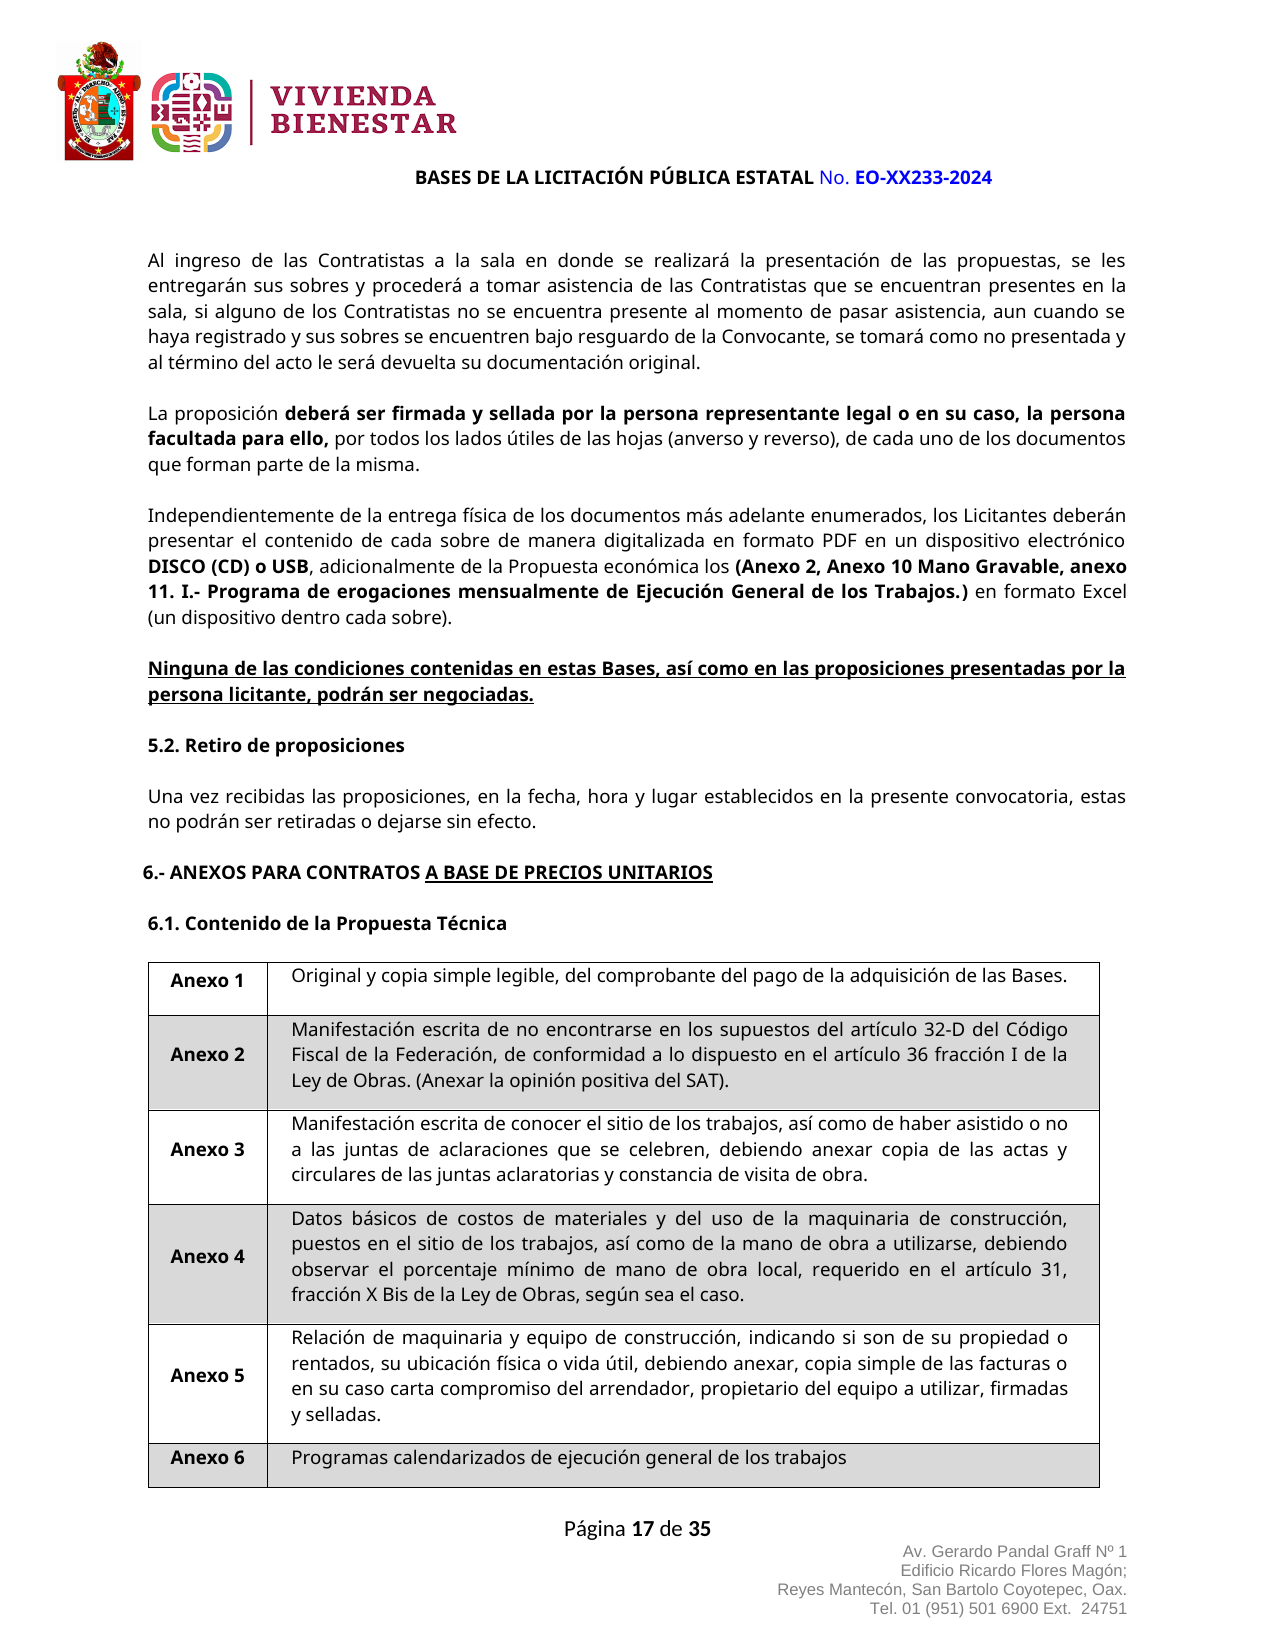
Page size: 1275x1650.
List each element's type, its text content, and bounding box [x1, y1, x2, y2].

text La proposición deberá ser firmada y sellada por la persona representante legal o en su caso, la persona facultada para ello, por todos los lados útiles de las hojas (anverso y reverso), de cada uno de los documentos que forman parte de la misma. [148, 400, 1127, 477]
table_cell Datos básicos de costos de materiales y del uso de la maquinaria de construcción, puestos en el sitio de los trabajos, así como de la mano de obra a utilizarse, debiendo observar el porcentaje mínimo de mano de obra local, requerido en el artículo 31, fracción X Bis de la Ley de Obras, según sea el caso. [268, 1205, 1099, 1323]
text Ninguna de las condiciones contenidas en estas Bases, así como en las proposiciones presentadas por la persona licitante, podrán ser negociadas. [148, 655, 1127, 706]
table_cell Anexo 6 [149, 1444, 267, 1487]
table_cell Programas calendarizados de ejecución general de los trabajos [268, 1444, 1099, 1487]
text 5.2. Retiro de proposiciones [148, 732, 1127, 757]
table_header Anexo 1 [149, 963, 267, 1015]
table_cell Anexo 3 [149, 1111, 267, 1204]
table_cell Anexo 4 [149, 1205, 267, 1323]
text Una vez recibidas las proposiciones, en la fecha, hora y lugar establecidos en la presente convocatoria, estas no podrán ser retiradas o dejarse sin efecto. [148, 783, 1127, 834]
text 6.- ANEXOS PARA CONTRATOS A BASE DE PRECIOS UNITARIOS [118, 859, 1127, 885]
text Independientemente de la entrega física de los documentos más adelante enumerados, los Licitantes deberán presentar el contenido de cada sobre de manera digitalizada en formato PDF en un dispositivo electrónico DISCO (CD) o USB, adicionalmente de la Propuesta económica los (Anexo 2, Anexo 10 Mano Gravable, anexo 11. I.- Programa de erogaciones mensualmente de Ejecución General de los Trabajos.) en formato Excel (un dispositivo dentro cada sobre). [148, 502, 1127, 630]
text Al ingreso de las Contratistas a la sala en donde se realizará la presentación de las propuestas, se les entregarán sus sobres y procederá a tomar asistencia de las Contratistas que se encuentran presentes en la sala, si alguno de los Contratistas no se encuentra presente al momento de pasar asistencia, aun cuando se haya registrado y sus sobres se encuentren bajo resguardo de la Convocante, se tomará como no presentada y al término del acto le será devuelta su documentación original. [148, 247, 1127, 374]
text 6.1. Contenido de la Propuesta Técnica [148, 911, 1127, 936]
table_cell Anexo 5 [149, 1325, 267, 1443]
table_header Original y copia simple legible, del comprobante del pago de la adquisición de las Bases. [268, 963, 1099, 1015]
table_cell Manifestación escrita de no encontrarse en los supuestos del artículo 32-D del Código Fiscal de la Federación, de conformidad a lo dispuesto en el artículo 36 fracción I de la Ley de Obras. (Anexar la opinión positiva del SAT). [268, 1016, 1099, 1109]
table_cell Anexo 2 [149, 1016, 267, 1109]
picture [147, 64, 473, 161]
table_cell Manifestación escrita de conocer el sitio de los trabajos, así como de haber asistido o no a las juntas de aclaraciones que se celebren, debiendo anexar copia de las actas y circulares de las juntas aclaratorias y constancia de visita de obra. [268, 1111, 1099, 1204]
table_cell Relación de maquinaria y equipo de construcción, indicando si son de su propiedad o rentados, su ubicación física o vida útil, debiendo anexar, copia simple de las facturas o en su caso carta compromiso del arrendador, propietario del equipo a utilizar, firmadas y selladas. [268, 1325, 1099, 1443]
picture [55, 41, 143, 163]
